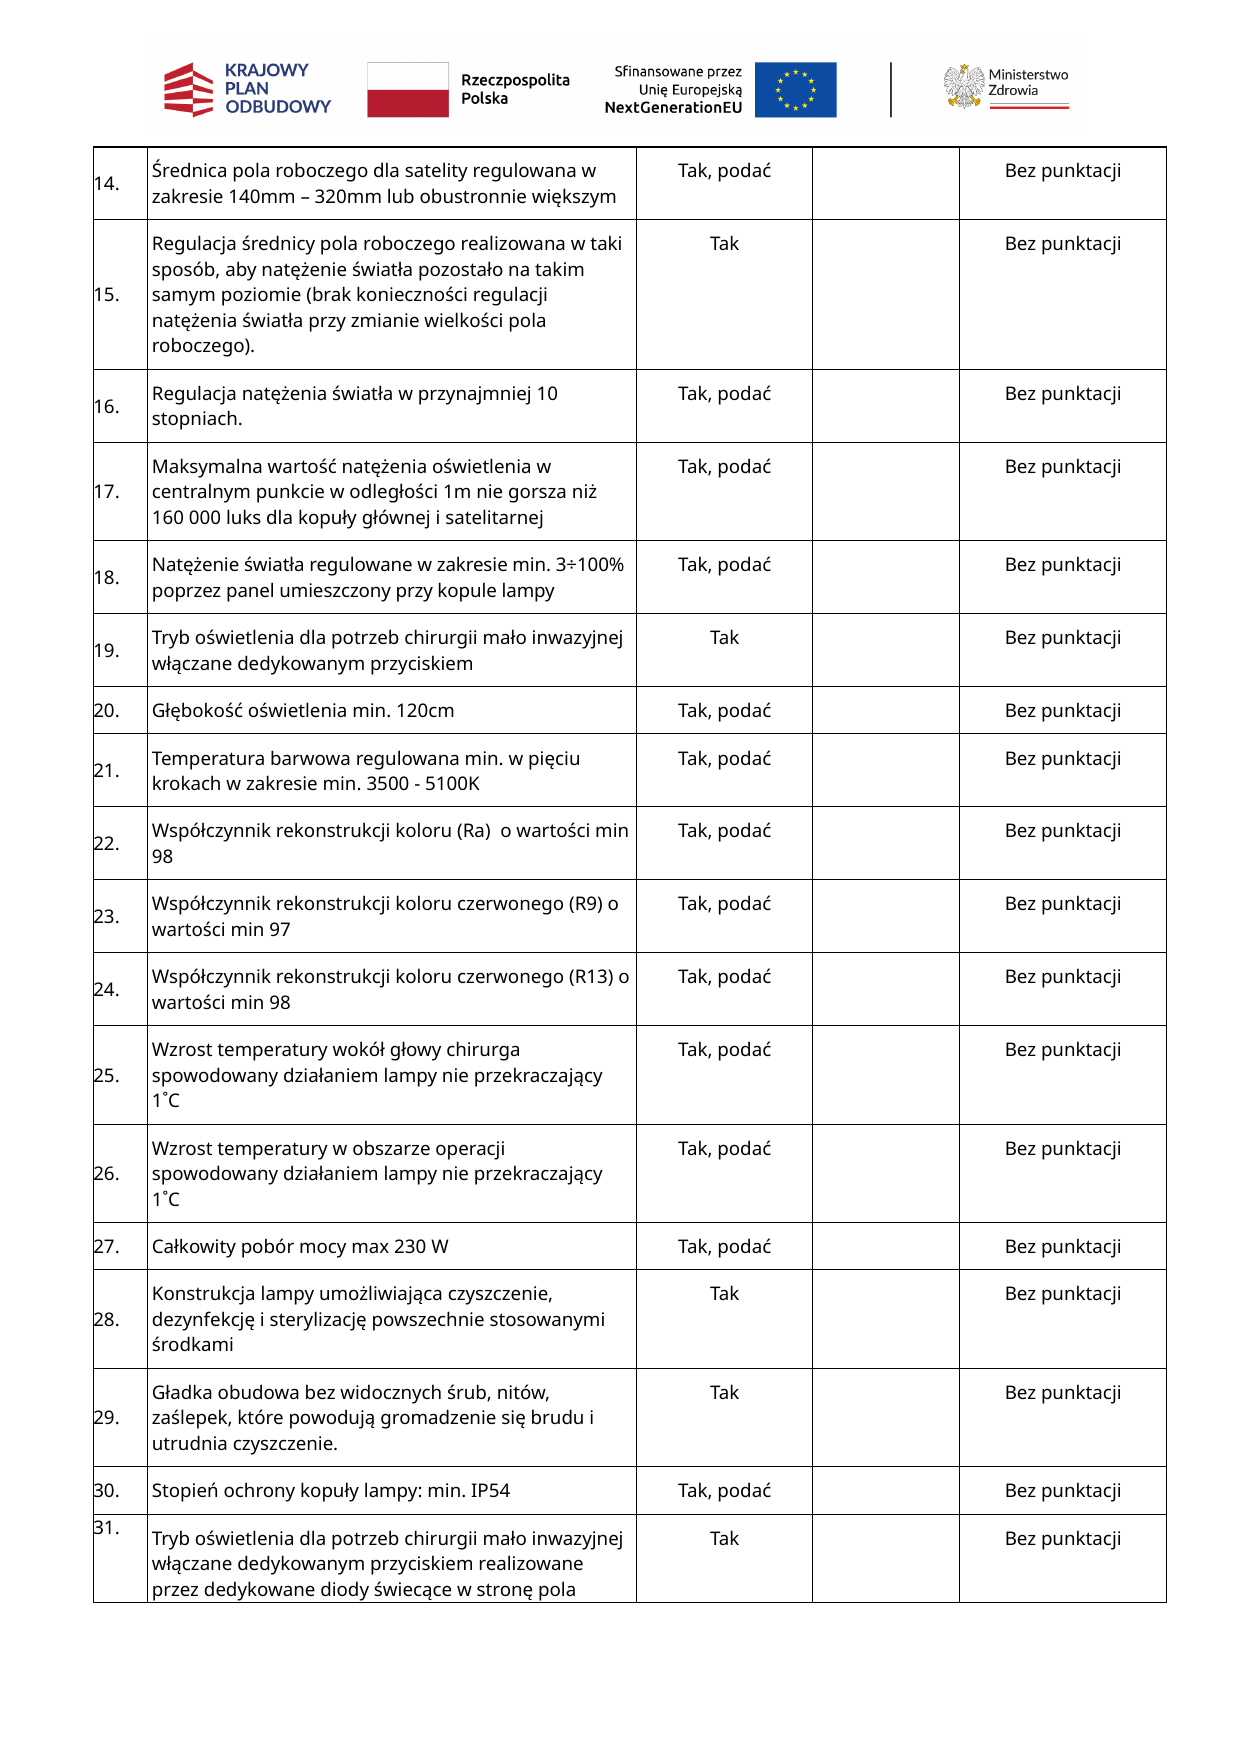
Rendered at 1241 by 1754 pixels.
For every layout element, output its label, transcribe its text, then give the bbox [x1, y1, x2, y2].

table_cell Bez punktacji [960, 614, 1166, 686]
table_cell Współczynnik rekonstrukcji koloru czerwonego (R9) o wartości min 97 [148, 880, 636, 952]
table_cell Tak [637, 1515, 812, 1602]
table_cell [813, 1467, 959, 1513]
table_cell [94, 148, 147, 219]
table_cell [94, 687, 147, 733]
table_cell Tak, podać [637, 541, 812, 613]
table_cell [813, 807, 959, 879]
table_cell Wzrost temperatury wokół głowy chirurga spowodowany działaniem lampy nie przekraczający 1˚C [148, 1026, 636, 1123]
table_cell Bez punktacji [960, 953, 1166, 1025]
table_cell Bez punktacji [960, 880, 1166, 952]
table_cell [94, 541, 147, 613]
table_cell [813, 1270, 959, 1368]
table_cell Tak, podać [637, 687, 812, 733]
table_cell Bez punktacji [960, 807, 1166, 879]
table_cell [813, 1125, 959, 1222]
table_cell Wzrost temperatury w obszarze operacji spowodowany działaniem lampy nie przekraczający 1˚C [148, 1125, 636, 1222]
table_cell [813, 1026, 959, 1123]
table_cell Tryb oświetlenia dla potrzeb chirurgii mało inwazyjnej włączane dedykowanym przyciskiem [148, 614, 636, 686]
table_cell [813, 443, 959, 540]
table_cell Tak, podać [637, 1125, 812, 1222]
table_cell Gładka obudowa bez widocznych śrub, nitów, zaślepek, które powodują gromadzenie się brudu i utrudnia czyszczenie. [148, 1369, 636, 1466]
picture [147, 39, 1088, 134]
table_cell [94, 734, 147, 806]
table_cell Średnica pola roboczego dla satelity regulowana w zakresie 140mm – 320mm lub obustronnie większym [148, 148, 636, 219]
table_cell Tak [637, 1369, 812, 1466]
table_cell Bez punktacji [960, 148, 1166, 219]
table_cell Temperatura barwowa regulowana min. w pięciu krokach w zakresie min. 3500 - 5100K [148, 734, 636, 806]
table_cell [94, 1369, 147, 1466]
table_cell [94, 220, 147, 369]
table_cell [94, 880, 147, 952]
table_cell Bez punktacji [960, 541, 1166, 613]
table_cell [94, 807, 147, 879]
table_cell [813, 148, 959, 219]
table_cell Regulacja natężenia światła w przynajmniej 10 stopniach. [148, 370, 636, 442]
table_cell Tak, podać [637, 1026, 812, 1123]
table_cell [813, 687, 959, 733]
table_cell Tak, podać [637, 370, 812, 442]
table_cell [94, 1515, 147, 1602]
table_cell Tak, podać [637, 953, 812, 1025]
table_cell Tak, podać [637, 148, 812, 219]
table_cell [813, 1515, 959, 1602]
table_cell Współczynnik rekonstrukcji koloru czerwonego (R13) o wartości min 98 [148, 953, 636, 1025]
table_cell Tak, podać [637, 880, 812, 952]
table_cell [94, 1223, 147, 1269]
table_cell Tak, podać [637, 443, 812, 540]
table_cell Bez punktacji [960, 1467, 1166, 1513]
table_cell [94, 953, 147, 1025]
table_cell [813, 1369, 959, 1466]
table_cell [94, 614, 147, 686]
table_cell Bez punktacji [960, 1026, 1166, 1123]
table_cell Bez punktacji [960, 1369, 1166, 1466]
table_cell Tak, podać [637, 1467, 812, 1513]
table_cell Bez punktacji [960, 687, 1166, 733]
table_cell [813, 1223, 959, 1269]
table_cell Stopień ochrony kopuły lampy: min. IP54 [148, 1467, 636, 1513]
table_cell Regulacja średnicy pola roboczego realizowana w taki sposób, aby natężenie światła pozostało na takim samym poziomie (brak konieczności regulacji natężenia światła przy zmianie wielkości pola roboczego). [148, 220, 636, 369]
table_cell [94, 1026, 147, 1123]
table_cell [813, 614, 959, 686]
table_cell [813, 541, 959, 613]
table_cell Bez punktacji [960, 1125, 1166, 1222]
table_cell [148, 1515, 636, 1602]
table_cell Współczynnik rekonstrukcji koloru (Ra) o wartości min 98 [148, 807, 636, 879]
table_cell Bez punktacji [960, 370, 1166, 442]
table_cell Bez punktacji [960, 734, 1166, 806]
table_cell Głębokość oświetlenia min. 120cm [148, 687, 636, 733]
table_cell Tak [637, 1270, 812, 1368]
table_cell Bez punktacji [960, 1515, 1166, 1602]
table_cell [94, 1467, 147, 1513]
table_cell Bez punktacji [960, 1270, 1166, 1368]
table_cell [813, 953, 959, 1025]
table_cell Natężenie światła regulowane w zakresie min. 3÷100% poprzez panel umieszczony przy kopule lampy [148, 541, 636, 613]
table_cell Bez punktacji [960, 443, 1166, 540]
table_cell Tak, podać [637, 734, 812, 806]
table_cell Tak [637, 220, 812, 369]
table_cell [813, 880, 959, 952]
table_cell [813, 220, 959, 369]
table_cell Tak, podać [637, 1223, 812, 1269]
table_cell Tak, podać [637, 807, 812, 879]
table_cell [813, 370, 959, 442]
table_cell Tak [637, 614, 812, 686]
table_cell Całkowity pobór mocy max 230 W [148, 1223, 636, 1269]
table_cell [94, 1125, 147, 1222]
table_cell [94, 1270, 147, 1368]
table_cell [94, 370, 147, 442]
table_cell Maksymalna wartość natężenia oświetlenia w centralnym punkcie w odległości 1m nie gorsza niż 160 000 luks dla kopuły głównej i satelitarnej [148, 443, 636, 540]
table_cell [813, 734, 959, 806]
table_cell Bez punktacji [960, 1223, 1166, 1269]
table_cell Konstrukcja lampy umożliwiająca czyszczenie, dezynfekcję i sterylizację powszechnie stosowanymi środkami [148, 1270, 636, 1368]
table_cell Bez punktacji [960, 220, 1166, 369]
table_cell [94, 443, 147, 540]
